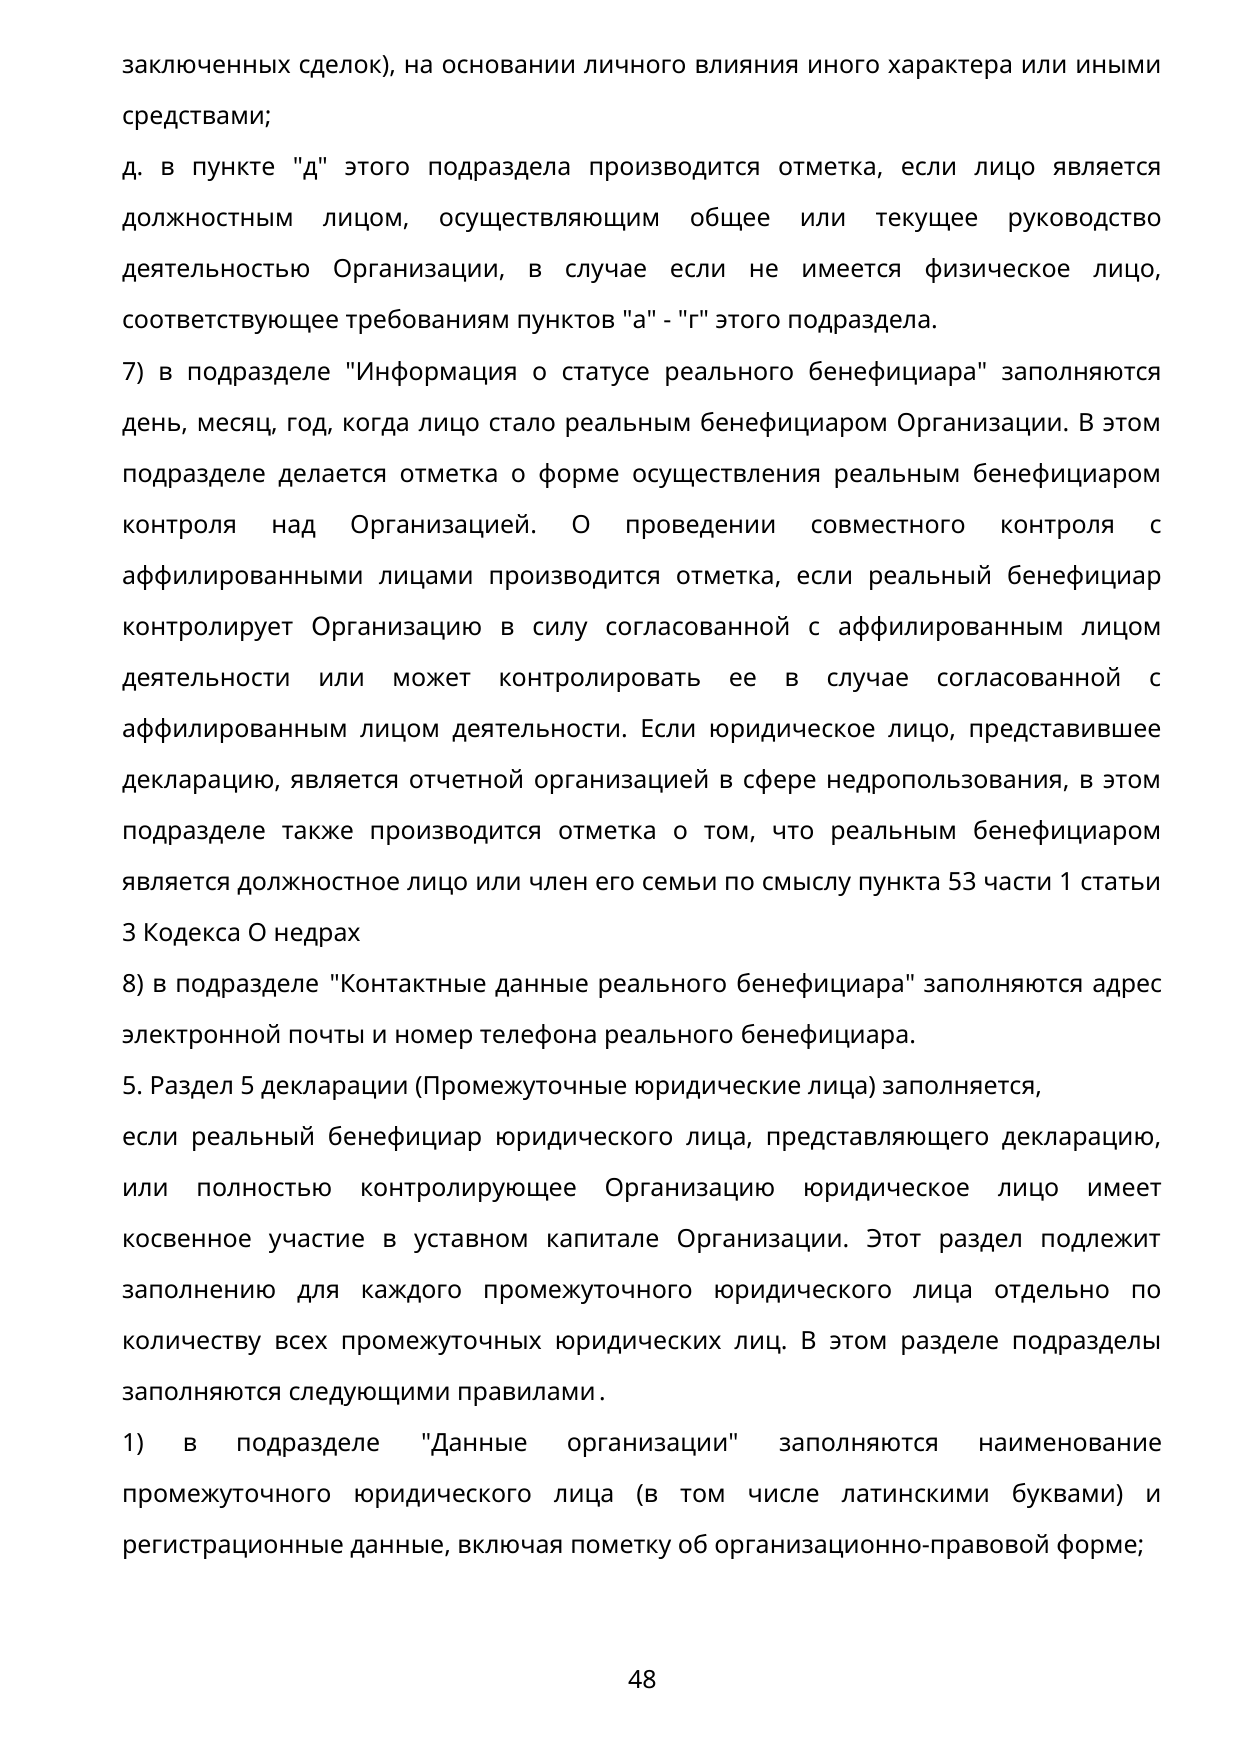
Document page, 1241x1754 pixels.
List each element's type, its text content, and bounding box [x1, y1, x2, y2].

text 8) в подразделе "Контактные данные реального бенефициара" заполняются адрес электронной почты и номер телефона реального бенефициара. [122, 966, 1162, 1051]
text 1) в подразделе "Данные организации" заполняются наименование промежуточного юридического лица (в том числе латинскими буквами) и регистрационные данные, включая пометку об организационно-правовой форме; [122, 1425, 1162, 1561]
text 7) в подразделе "Информация о статусе реального бенефициара" заполняются день, месяц, год, когда лицо стало реальным бенефициаром Организации. В этом подразделе делается отметка о форме осуществления реальным бенефициаром контроля над Организацией. О проведении совместного контроля с аффилированными лицами производится отметка, если реальный бенефициар контролирует Օрганизацию в силу согласованной с аффилированным лицом деятельности или может контролировать ее в случае согласованной с аффилированным лицом деятельности. Если юридическое лицо, представившее декларацию, является отчетной организацией в сфере недропользования, в этом подразделе также производится отметка о том, что реальным бенефициаром является должностное лицо или член его семьи по смыслу пункта 53 части 1 статьи 3 Кодекса О недрах [122, 353, 1162, 949]
text если реальный бенефициар юридического лица, представляющего декларацию, или полностью контролирующее Организацию юридическое лицо имеет косвенное участие в уставном капитале Организации. Этот раздел подлежит заполнению для каждого промежуточного юридического лица отдельно по количеству всех промежуточных юридических лиц. В этом разделе подразделы заполняются следующими правилами․ [122, 1119, 1162, 1408]
text 5. Раздел 5 декларации (Промежуточные юридические лица) заполняется, [122, 1068, 1162, 1102]
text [122, 47, 1162, 132]
text д. в пункте "д" этого подраздела производится отметка, если лицо является должностным лицом, осуществляющим общее или текущее руководство деятельностью Организации, в случае если не имеется физическое лицо, соответствующее требованиям пунктов "а" - "г" этого подраздела. [122, 149, 1162, 336]
